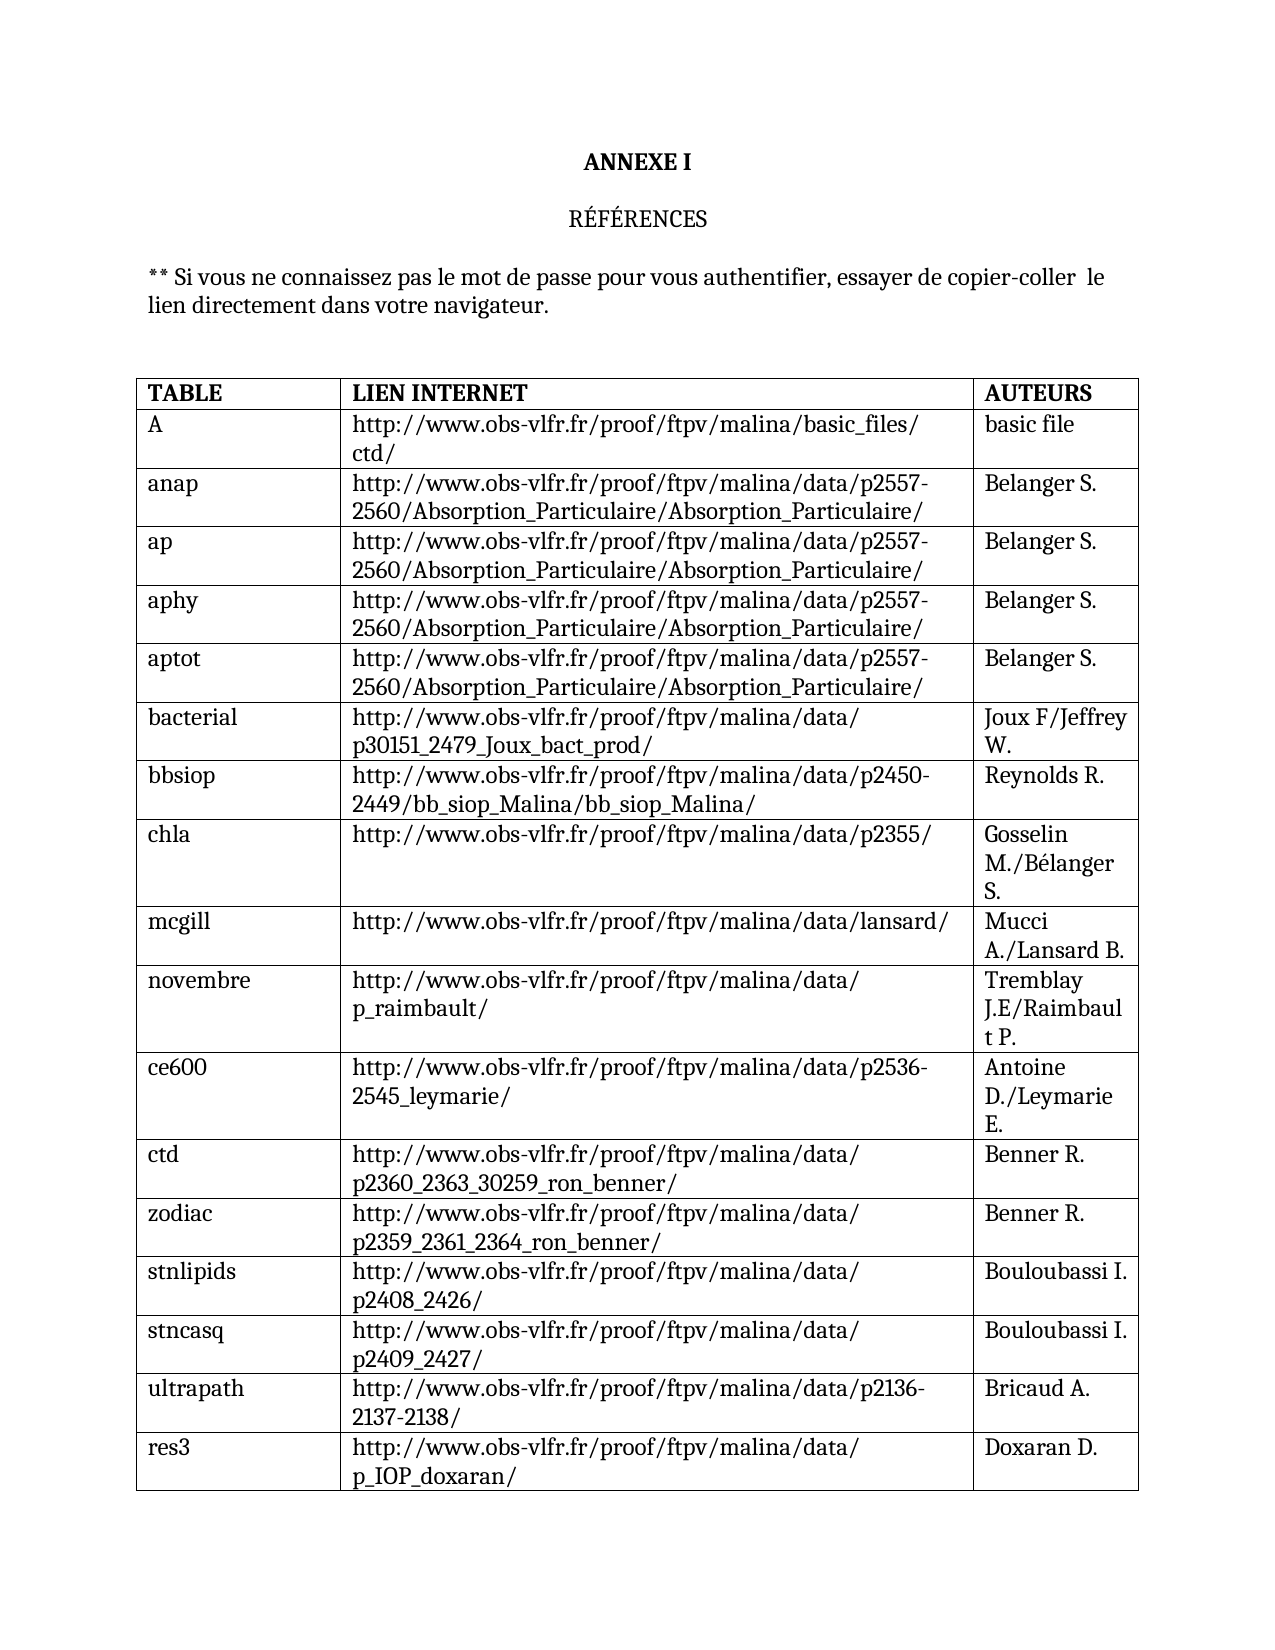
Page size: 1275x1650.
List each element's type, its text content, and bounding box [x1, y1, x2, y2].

table_cell Belanger S. [974, 469, 1138, 526]
table_cell zodiac [137, 1199, 340, 1256]
table_cell stnlipids [137, 1257, 340, 1315]
table_cell ultrapath [137, 1374, 340, 1432]
table_header TABLE [137, 379, 340, 409]
text ** Si vous ne connaissez pas le mot de passe pour vous authentifier, essayer de copier-coller le lien directement dans votre navigateur. [148, 263, 1127, 320]
table_cell Belanger S. [974, 527, 1138, 584]
table_cell Belanger S. [974, 586, 1138, 643]
text RÉFÉRENCES [148, 205, 1127, 234]
table_cell aptot [137, 644, 340, 702]
table_cell bacterial [137, 703, 340, 760]
table_cell ctd [137, 1140, 340, 1198]
table_cell http://www.obs-vlfr.fr/proof/ftpv/malina/data/p2536-2545_leymarie/ [341, 1053, 973, 1139]
table_cell http://www.obs-vlfr.fr/proof/ftpv/malina/data/p_IOP_doxaran/ [341, 1433, 973, 1490]
table_cell http://www.obs-vlfr.fr/proof/ftpv/malina/data/p2359_2361_2364_ron_benner/ [341, 1199, 973, 1256]
table_cell basic file [974, 410, 1138, 467]
table_cell Bouloubassi I. [974, 1316, 1138, 1373]
table_cell http://www.obs-vlfr.fr/proof/ftpv/malina/basic_files/ctd/ [341, 410, 973, 467]
table_cell http://www.obs-vlfr.fr/proof/ftpv/malina/data/p2450-2449/bb_siop_Malina/bb_siop_Malina/ [341, 761, 973, 819]
table_cell Gosselin M./Bélanger S. [974, 820, 1138, 906]
table_cell http://www.obs-vlfr.fr/proof/ftpv/malina/data/p2408_2426/ [341, 1257, 973, 1315]
table_cell http://www.obs-vlfr.fr/proof/ftpv/malina/data/p2355/ [341, 820, 973, 906]
table_cell http://www.obs-vlfr.fr/proof/ftpv/malina/data/p2557-2560/Absorption_Particulaire/Absorption_Particulaire/ [341, 527, 973, 584]
table_cell http://www.obs-vlfr.fr/proof/ftpv/malina/data/p2360_2363_30259_ron_benner/ [341, 1140, 973, 1198]
table_cell res3 [137, 1433, 340, 1490]
table_cell novembre [137, 966, 340, 1052]
table_cell anap [137, 469, 340, 526]
table_cell http://www.obs-vlfr.fr/proof/ftpv/malina/data/p2136-2137-2138/ [341, 1374, 973, 1432]
table_cell Joux F/Jeffrey W. [974, 703, 1138, 760]
table_cell http://www.obs-vlfr.fr/proof/ftpv/malina/data/p2557-2560/Absorption_Particulaire/Absorption_Particulaire/ [341, 644, 973, 702]
table_cell aphy [137, 586, 340, 643]
table_cell A [137, 410, 340, 467]
table_cell Belanger S. [974, 644, 1138, 702]
table_cell http://www.obs-vlfr.fr/proof/ftpv/malina/data/p30151_2479_Joux_bact_prod/ [341, 703, 973, 760]
table_cell Benner R. [974, 1140, 1138, 1198]
table_cell http://www.obs-vlfr.fr/proof/ftpv/malina/data/p2557-2560/Absorption_Particulaire/Absorption_Particulaire/ [341, 469, 973, 526]
table_cell bbsiop [137, 761, 340, 819]
table_cell http://www.obs-vlfr.fr/proof/ftpv/malina/data/p_raimbault/ [341, 966, 973, 1052]
table_cell Doxaran D. [974, 1433, 1138, 1490]
table_cell stncasq [137, 1316, 340, 1373]
table_cell Antoine D./Leymarie E. [974, 1053, 1138, 1139]
text ANNEXE I [148, 148, 1127, 176]
table_cell Tremblay J.E/Raimbault P. [974, 966, 1138, 1052]
table_cell http://www.obs-vlfr.fr/proof/ftpv/malina/data/p2557-2560/Absorption_Particulaire/Absorption_Particulaire/ [341, 586, 973, 643]
table_cell http://www.obs-vlfr.fr/proof/ftpv/malina/data/p2409_2427/ [341, 1316, 973, 1373]
table_cell Bouloubassi I. [974, 1257, 1138, 1315]
table_cell Reynolds R. [974, 761, 1138, 819]
table_cell chla [137, 820, 340, 906]
table_cell ap [137, 527, 340, 584]
table_cell http://www.obs-vlfr.fr/proof/ftpv/malina/data/lansard/ [341, 907, 973, 964]
table_header AUTEURS [974, 379, 1138, 409]
table_cell ce600 [137, 1053, 340, 1139]
table_cell Benner R. [974, 1199, 1138, 1256]
table_cell Mucci A./Lansard B. [974, 907, 1138, 964]
table_header LIEN INTERNET [341, 379, 973, 409]
table_cell mcgill [137, 907, 340, 964]
table_cell Bricaud A. [974, 1374, 1138, 1432]
